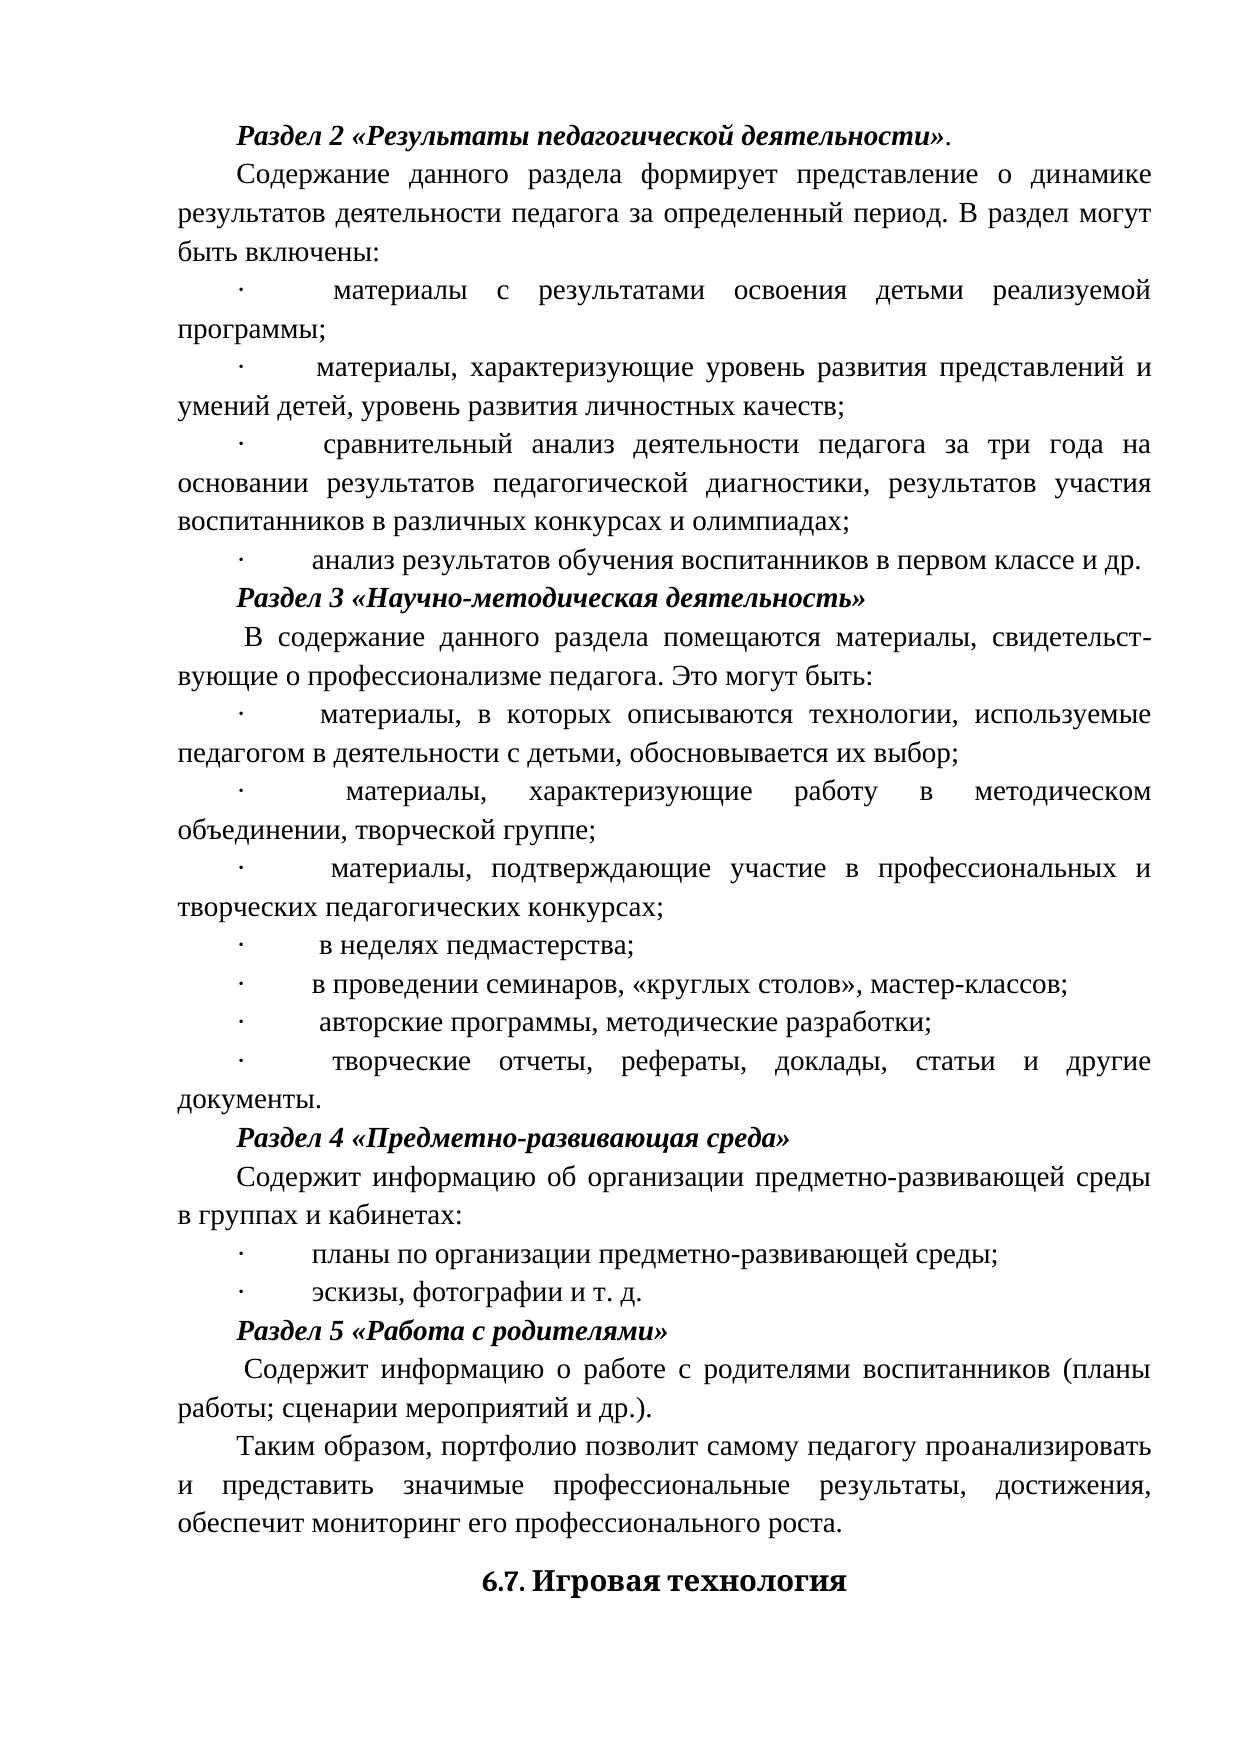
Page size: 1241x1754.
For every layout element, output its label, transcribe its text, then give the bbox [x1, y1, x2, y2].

text · творческие отчеты, рефераты, доклады, статьи и другие документы. [177, 1043, 1152, 1115]
text · эскизы, фотографии и т. д. [177, 1274, 1152, 1308]
text · материалы, характеризующие уровень развития представлений и умений детей, уровень развития личностных качеств; [177, 349, 1152, 421]
text В содержание данного раздела помещаются материалы, свидетельствующие о профессионализме педагога. Это могут быть: [177, 619, 1152, 691]
text Содержит информацию об организации предметно-развивающей среды в группах и кабинетах: [177, 1159, 1152, 1231]
text · авторские программы, методические разработки; [177, 1004, 1152, 1038]
text · материалы с результатами освоения детьми реализуемой программы; [177, 272, 1152, 344]
text · материалы, подтверждающие участие в профессиональных и творческих педагогических конкурсах; [177, 850, 1152, 922]
text Содержит информацию о работе с родителями воспитанников (планы работы; сценарии мероприятий и др.). [177, 1351, 1152, 1423]
text · анализ результатов обучения воспитанников в первом классе и др. [177, 542, 1152, 576]
subtitle 6.7. Игровая технология [177, 1565, 1152, 1598]
text Раздел 3 «Научно-методическая деятельность» [177, 581, 1152, 614]
text · в неделях педмастерства; [177, 927, 1152, 961]
text Содержание данного раздела формирует представление о динамике результатов деятельности педагога за определенный период. В раздел могут быть включены: [177, 157, 1152, 267]
text · материалы, в которых описываются технологии, используемые педагогом в деятельности с детьми, обосновывается их выбор; [177, 696, 1152, 768]
text · в проведении семинаров, «круглых столов», мастер-классов; [177, 966, 1152, 999]
text Раздел 4 «Предметно-развивающая среда» [177, 1120, 1152, 1154]
text · планы по организации предметно-развивающей среды; [177, 1236, 1152, 1269]
text Раздел 5 «Работа с родителями» [177, 1313, 1152, 1346]
text Таким образом, портфолио позволит самому педагогу проанализировать и представить значимые профессиональные результаты, достижения, обеспечит мониторинг его профессионального роста. [177, 1428, 1152, 1539]
text · материалы, характеризующие работу в методическом объединении, творческой группе; [177, 773, 1152, 845]
text · сравнительный анализ деятельности педагога за три года на основании результатов педагогической диагностики, результатов участия воспитанников в различных конкурсах и олимпиадах; [177, 426, 1152, 537]
text Раздел 2 «Результаты педагогической деятельности». [177, 118, 1152, 152]
